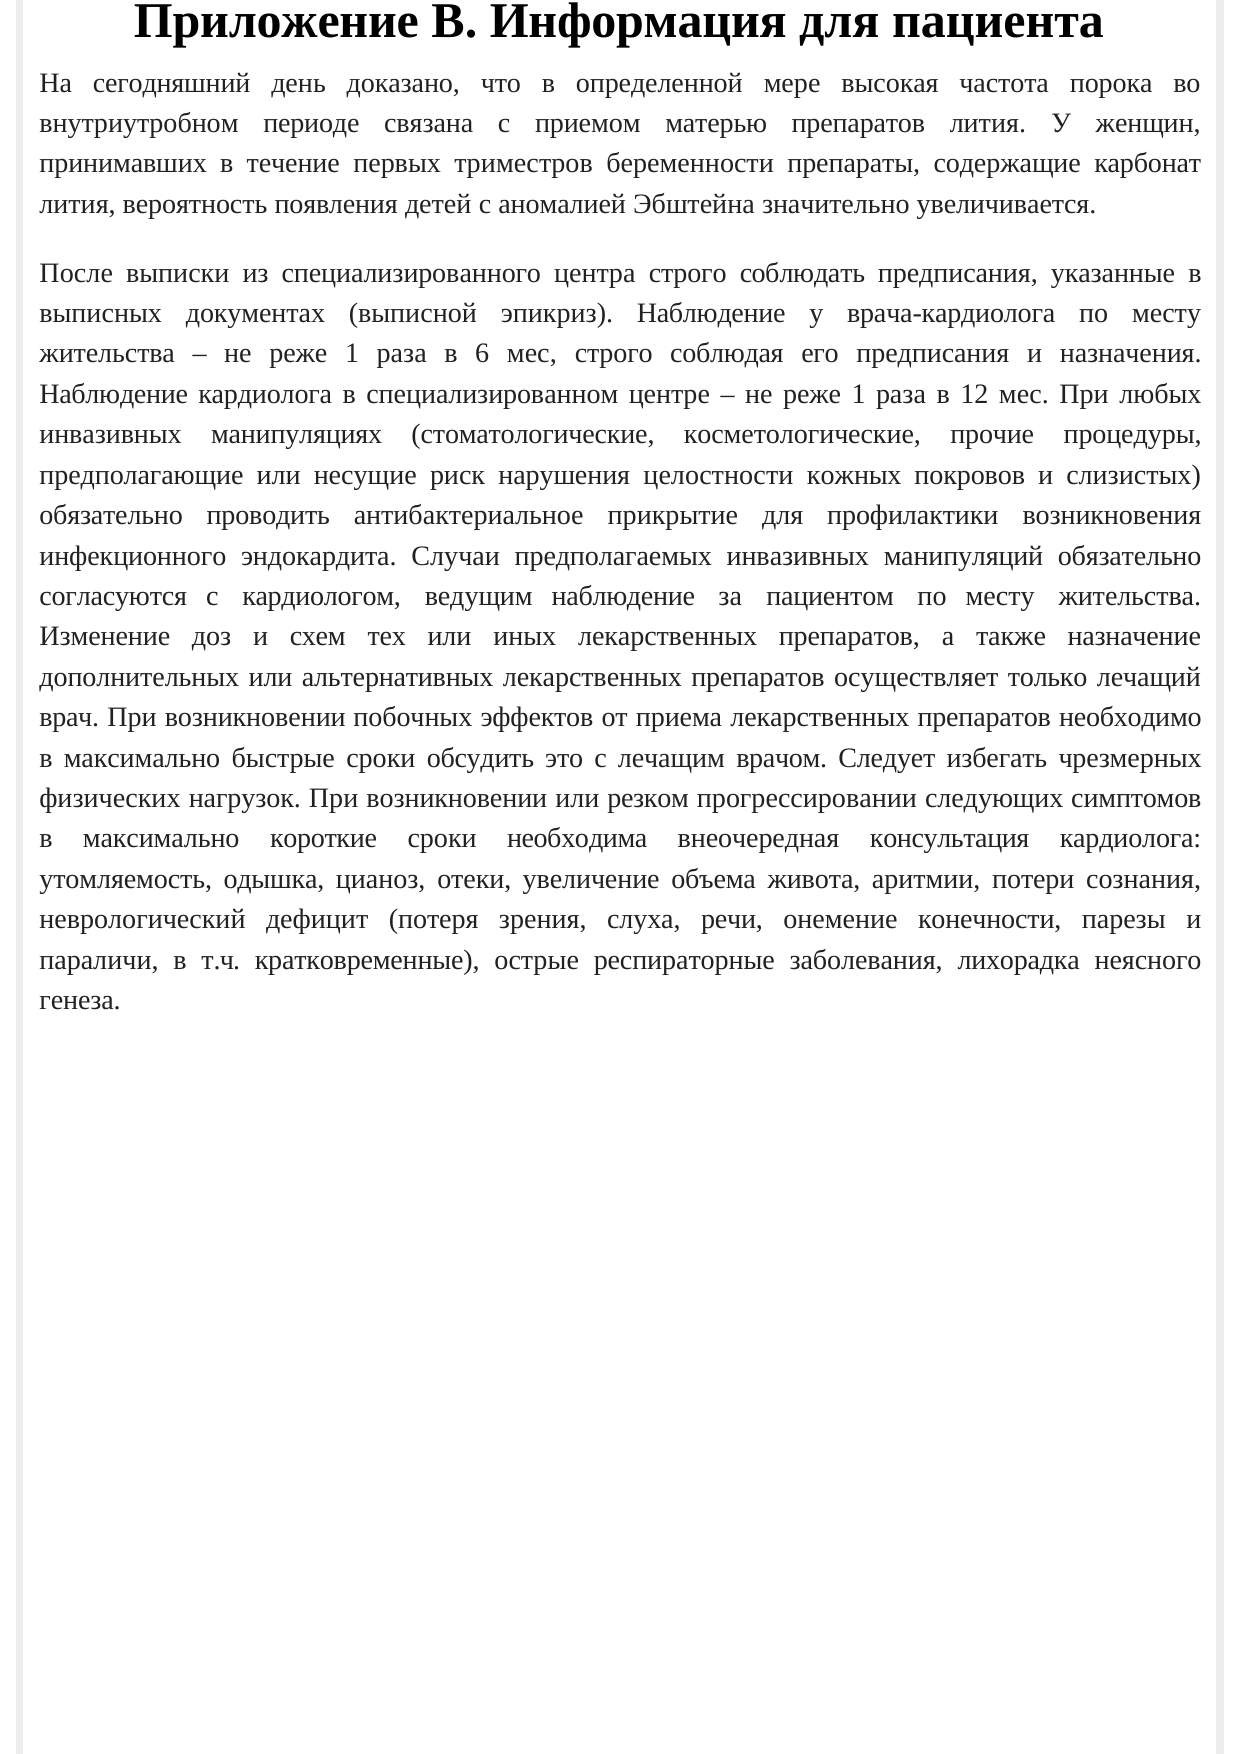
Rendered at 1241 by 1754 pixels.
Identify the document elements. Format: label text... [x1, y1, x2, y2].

subtitle Приложение В. Информация для пациента [134, 0, 1236, 46]
text После выписки из специализированного центра строго соблюдать предписания, указанные в выписных документах (выписной эпикриз). Наблюдение у врача-кардиолога по месту жительства – не реже 1 раза в 6 мес, строго соблюдая его предписания и назначения. Наблюдение кардиолога в специализированном центре – не реже 1 раза в 12 мес. При любых инвазивных манипуляциях (стоматологические, косметологические, прочие процедуры, предполагающие или несущие риск нарушения целостности кожных покровов и слизистых) обязательно проводить антибактериальное прикрытие для профилактики возникновения инфекционного эндокардита. Случаи предполагаемых инвазивных манипуляций обязательно согласуются с кардиологом, ведущим наблюдение за пациентом по месту жительства. Изменение доз и схем тех или иных лекарственных препаратов, а также назначение дополнительных или альтернативных лекарственных препаратов осуществляет только лечащий врач. При возникновении побочных эффектов от приема лекарственных препаратов необходимо в максимально быстрые сроки обсудить это с лечащим врачом. Следует избегать чрезмерных физических нагрузок. При возникновении или резком прогрессировании следующих симптомов в максимально короткие сроки необходима внеочередная консультация кардиолога: утомляемость, одышка, цианоз, отеки, увеличение объема живота, аритмии, потери сознания, неврологический дефицит (потеря зрения, слуха, речи, онемение конечности, парезы и параличи, в т.ч. кратковременные), острые респираторные заболевания, лихорадка неясного генеза. [39, 256, 1201, 1016]
text На сегодняшний день доказано, что в определенной мере высокая частота порока во внутриутробном периоде связана с приемом матерью препаратов лития. У женщин, принимавших в течение первых триместров беременности препараты, содержащие карбонат лития, вероятность появления детей с аномалией Эбштейна значительно увеличивается. [39, 66, 1201, 219]
